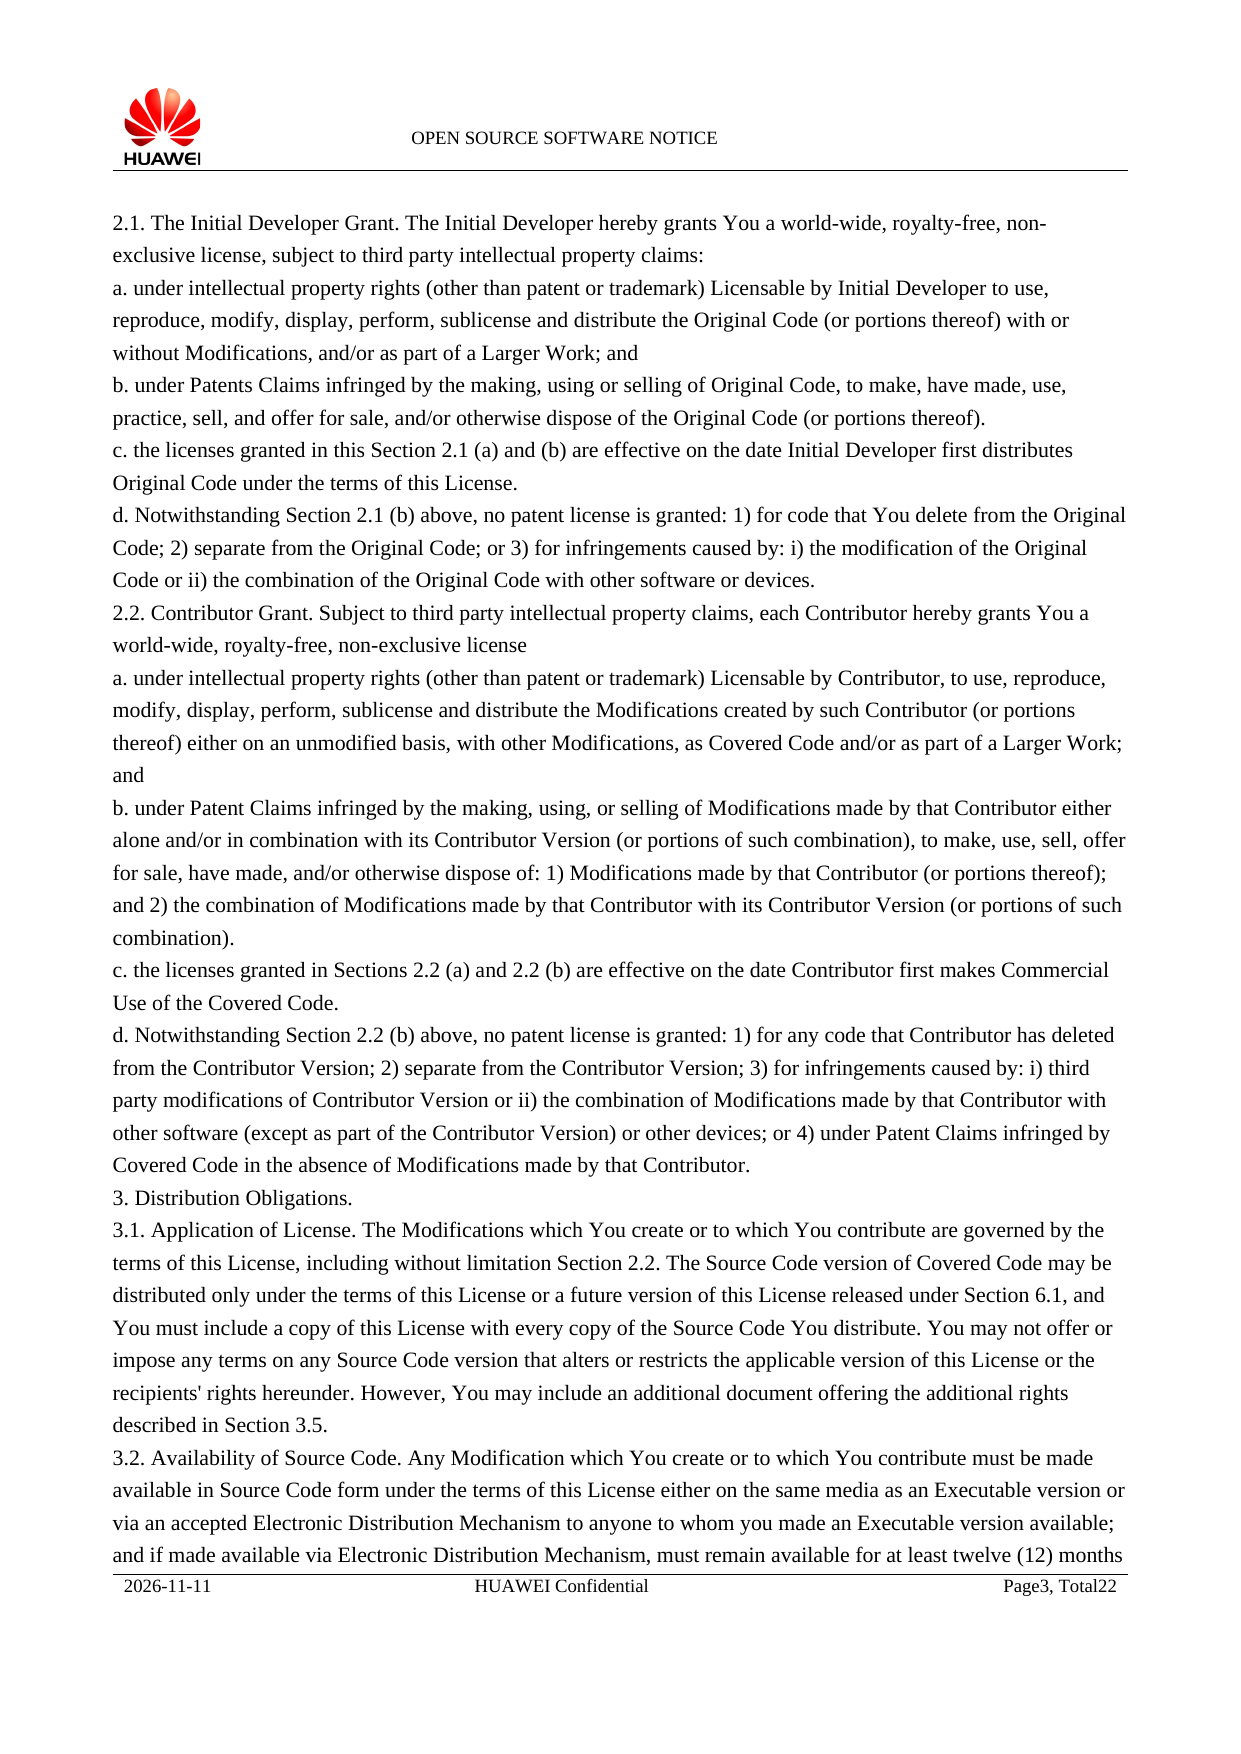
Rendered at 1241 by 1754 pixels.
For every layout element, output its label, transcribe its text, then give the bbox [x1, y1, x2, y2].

picture [124, 88, 201, 165]
